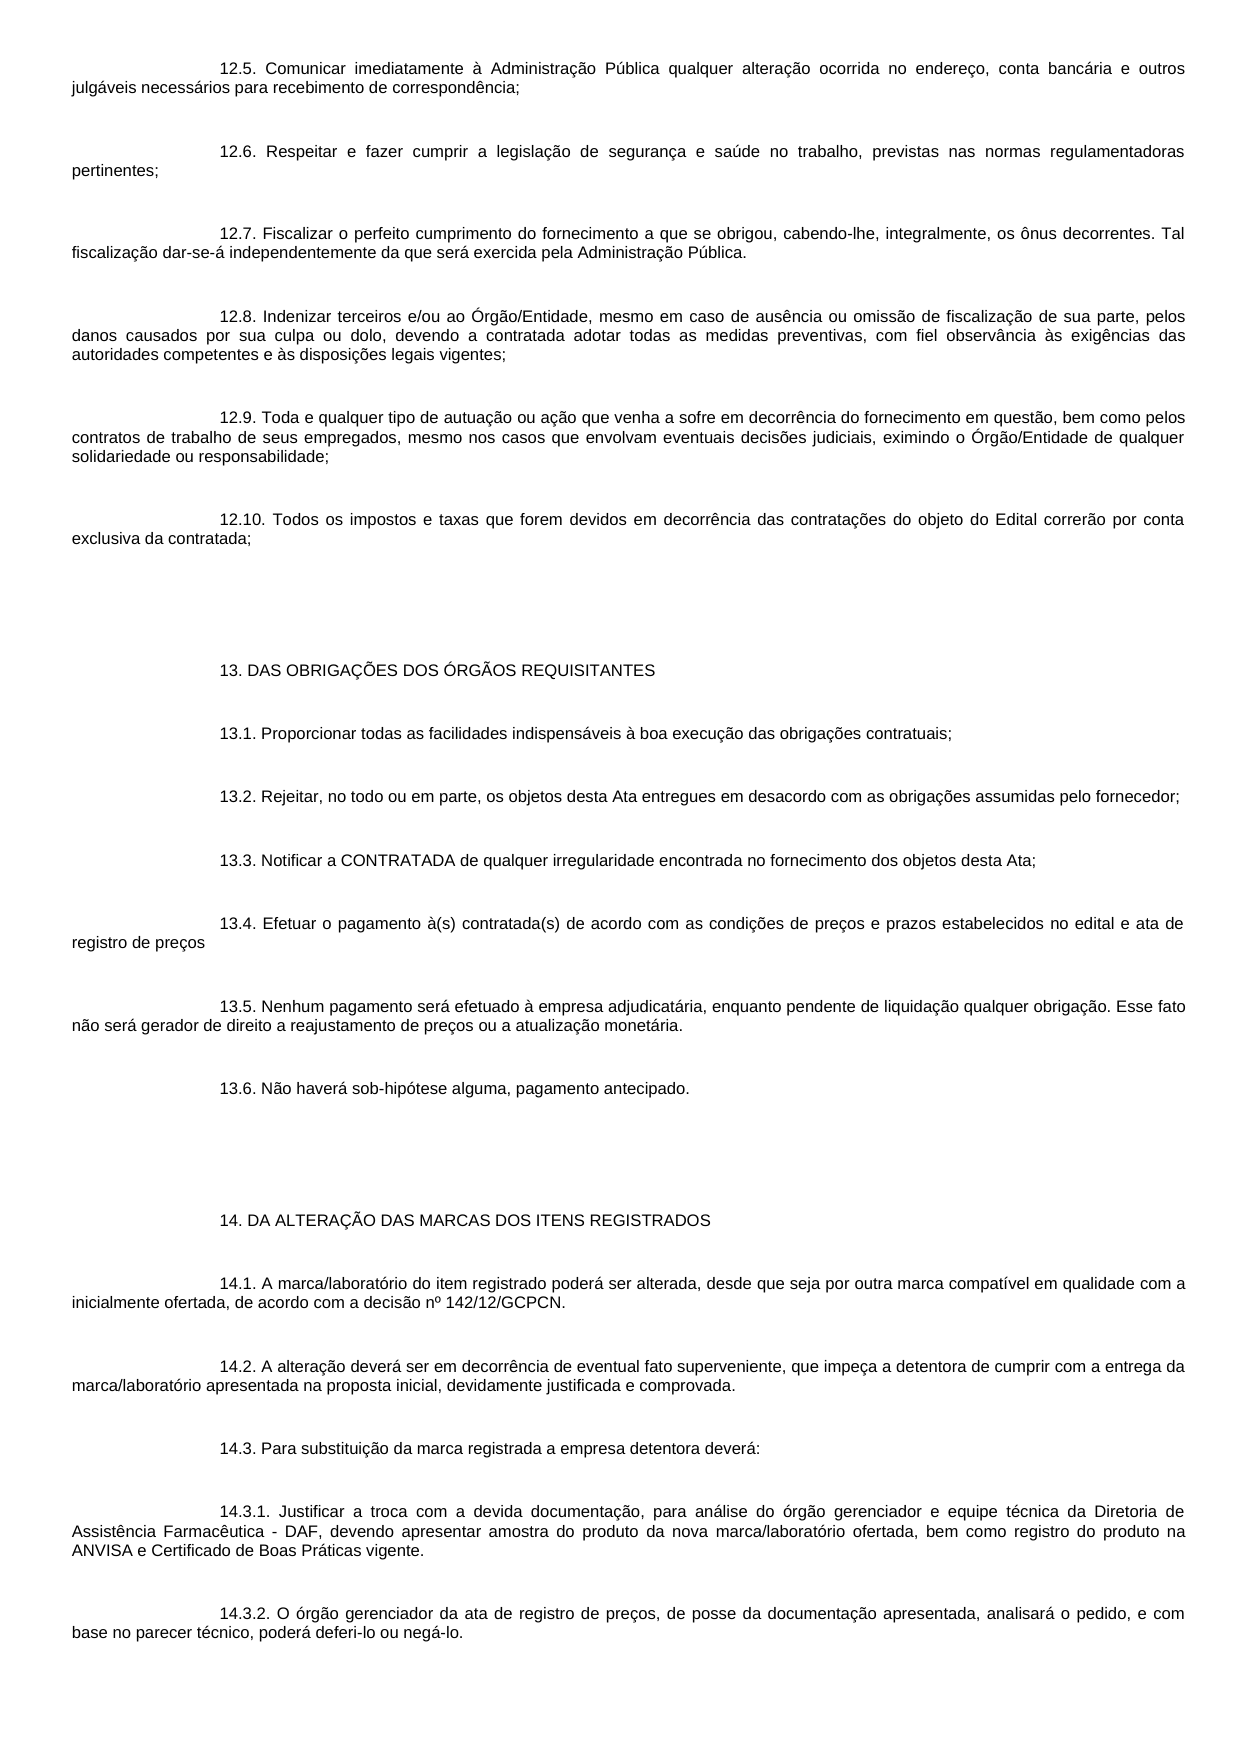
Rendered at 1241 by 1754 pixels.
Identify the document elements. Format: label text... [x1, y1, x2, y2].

text 14.3. Para substituição da marca registrada a empresa detentora deverá: [72, 1439, 1186, 1458]
text 14.3.1. Justificar a troca com a devida documentação, para análise do órgão gerenciador e equipe técnica da Diretoria de Assistência Farmacêutica - DAF, devendo apresentar amostra do produto da nova marca/laboratório ofertada, bem como registro do produto na ANVISA e Certificado de Boas Práticas vigente. [72, 1502, 1186, 1560]
text 13.2. Rejeitar, no todo ou em parte, os objetos desta Ata entregues em desacordo com as obrigações assumidas pelo fornecedor; [72, 787, 1186, 806]
text 13.4. Efetuar o pagamento à(s) contratada(s) de acordo com as condições de preços e prazos estabelecidos no edital e ata de registro de preços [72, 914, 1186, 952]
text 13.1. Proporcionar todas as facilidades indispensáveis à boa execução das obrigações contratuais; [72, 724, 1186, 743]
text 14. DA ALTERAÇÃO DAS MARCAS DOS ITENS REGISTRADOS [72, 1211, 1186, 1230]
text 13.3. Notificar a CONTRATADA de qualquer irregularidade encontrada no fornecimento dos objetos desta Ata; [72, 851, 1186, 870]
text 13.6. Não haverá sob-hipótese alguma, pagamento antecipado. [72, 1079, 1186, 1098]
text 14.1. A marca/laboratório do item registrado poderá ser alterada, desde que seja por outra marca compatível em qualidade com a inicialmente ofertada, de acordo com a decisão nº 142/12/GCPCN. [72, 1274, 1186, 1312]
text 14.3.2. O órgão gerenciador da ata de registro de preços, de posse da documentação apresentada, analisará o pedido, e com base no parecer técnico, poderá deferi-lo ou negá-lo. [72, 1604, 1186, 1642]
text 12.7. Fiscalizar o perfeito cumprimento do fornecimento a que se obrigou, cabendo-lhe, integralmente, os ônus decorrentes. Tal fiscalização dar-se-á independentemente da que será exercida pela Administração Pública. [72, 224, 1186, 262]
text 12.9. Toda e qualquer tipo de autuação ou ação que venha a sofre em decorrência do fornecimento em questão, bem como pelos contratos de trabalho de seus empregados, mesmo nos casos que envolvam eventuais decisões judiciais, eximindo o Órgão/Entidade de qualquer solidariedade ou responsabilidade; [72, 408, 1186, 466]
text 12.5. Comunicar imediatamente à Administração Pública qualquer alteração ocorrida no endereço, conta bancária e outros julgáveis necessários para recebimento de correspondência; [72, 59, 1186, 97]
text 13. DAS OBRIGAÇÕES DOS ÓRGÃOS REQUISITANTES [72, 661, 1186, 680]
text 12.6. Respeitar e fazer cumprir a legislação de segurança e saúde no trabalho, previstas nas normas regulamentadoras pertinentes; [72, 142, 1186, 180]
text 12.10. Todos os impostos e taxas que forem devidos em decorrência das contratações do objeto do Edital correrão por conta exclusiva da contratada; [72, 510, 1186, 548]
text 14.2. A alteração deverá ser em decorrência de eventual fato superveniente, que impeça a detentora de cumprir com a entrega da marca/laboratório apresentada na proposta inicial, devidamente justificada e comprovada. [72, 1356, 1186, 1395]
text 13.5. Nenhum pagamento será efetuado à empresa adjudicatária, enquanto pendente de liquidação qualquer obrigação. Esse fato não será gerador de direito a reajustamento de preços ou a atualização monetária. [72, 996, 1186, 1035]
text 12.8. Indenizar terceiros e/ou ao Órgão/Entidade, mesmo em caso de ausência ou omissão de fiscalização de sua parte, pelos danos causados por sua culpa ou dolo, devendo a contratada adotar todas as medidas preventivas, com fiel observância às exigências das autoridades competentes e às disposições legais vigentes; [72, 307, 1186, 364]
